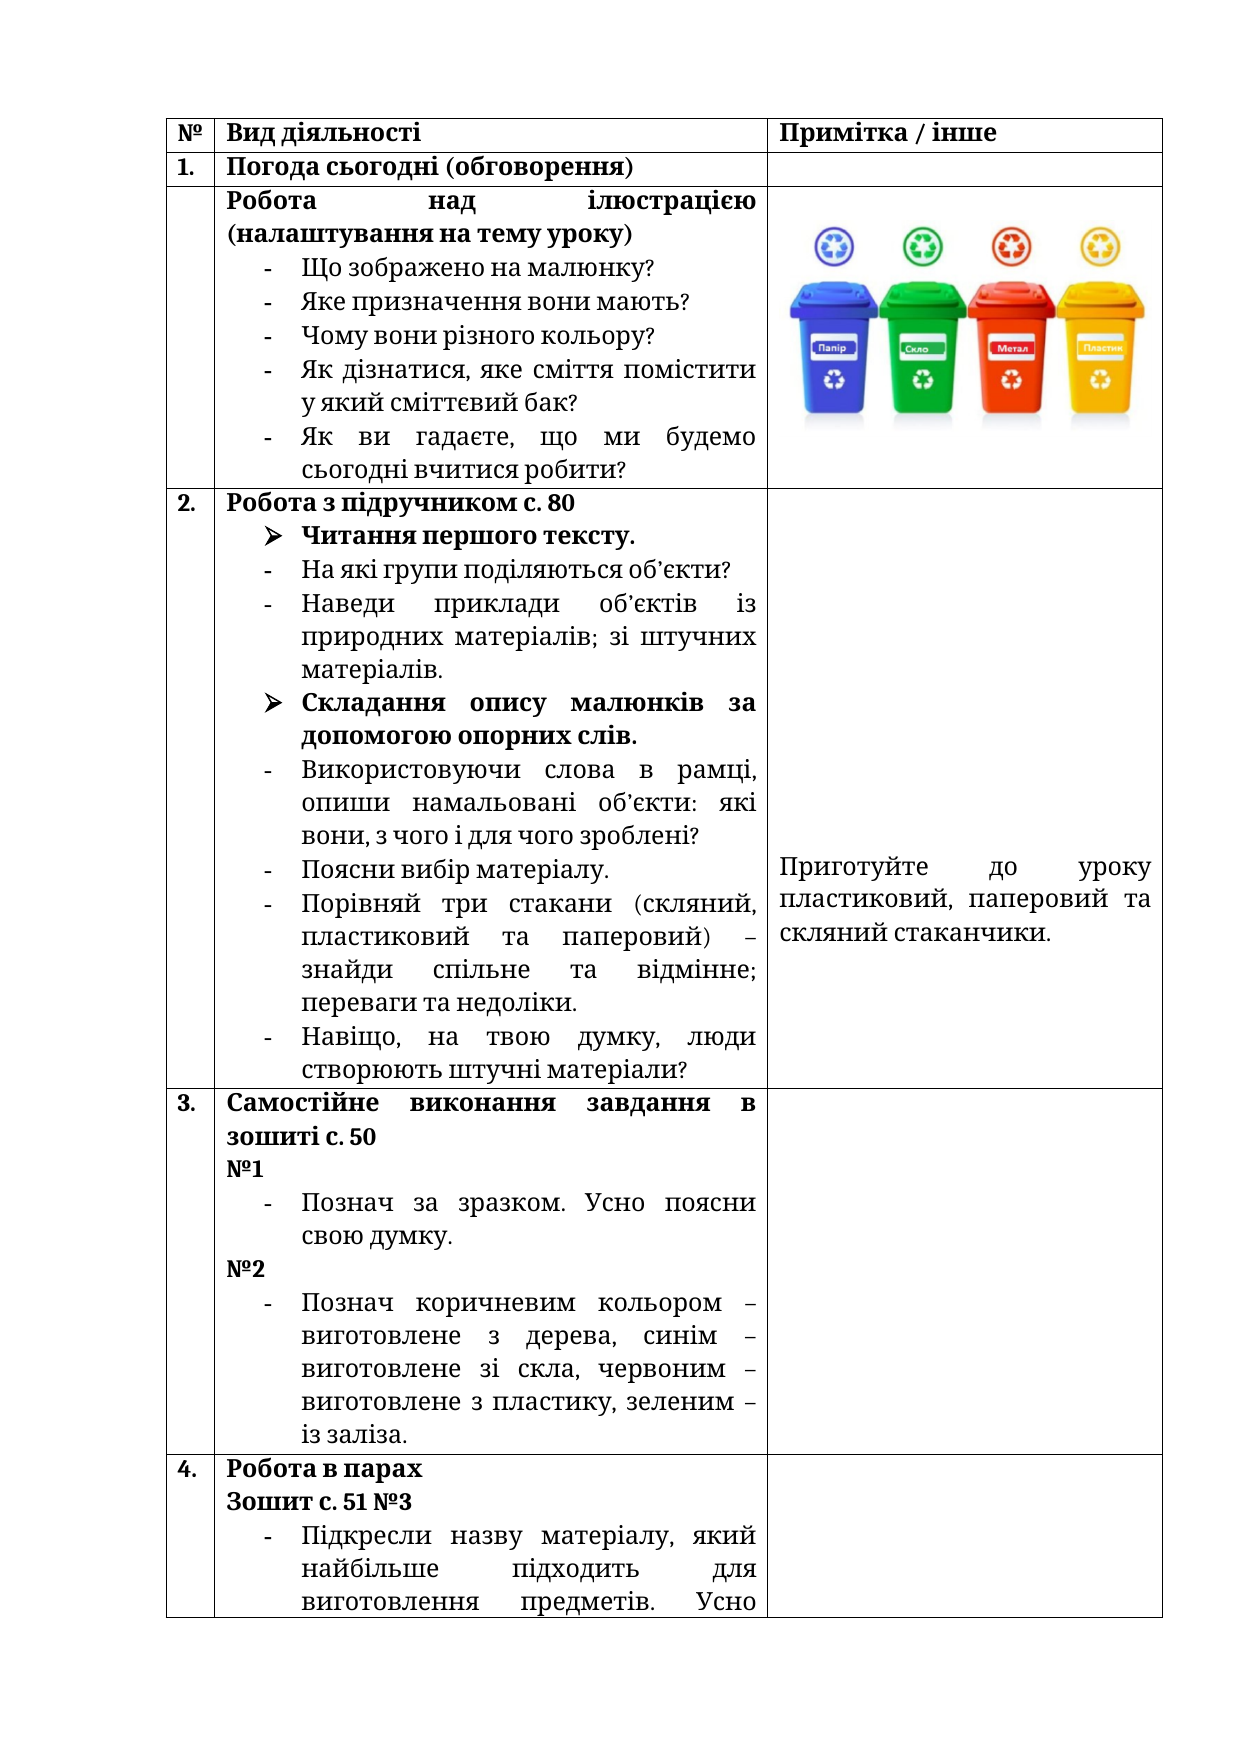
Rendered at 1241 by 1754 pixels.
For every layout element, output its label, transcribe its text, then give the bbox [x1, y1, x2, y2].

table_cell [215, 1455, 767, 1617]
table_cell Робота над ілюстрацією (налаштування на тему уроку) Що зображено на малюнку? Яке призначення вони мають? Чому вони різного кольору? Як дізнатися, яке сміття помістити у який сміттєвий бак? Як ви гадаєте, що ми будемо сьогодні вчитися робити? [215, 187, 767, 488]
table_header № [167, 119, 214, 152]
picture [779, 220, 1152, 437]
table_cell 2. [167, 489, 214, 1088]
table_cell [768, 1089, 1162, 1454]
table_header Примітка / інше [768, 119, 1162, 152]
table_cell 4. [167, 1455, 214, 1617]
table_cell Робота з підручником с. 80 Читання першого тексту. На які групи поділяються об’єкти? Наведи приклади об’єктів із природних матеріалів; зі штучних матеріалів. Складання опису малюнків за допомогою опорних слів. Використовуючи слова в рамці, опиши намальовані об’єкти: які вони, з чого і для чого зроблені? Поясни вибір матеріалу. Порівняй три стакани (скляний, пластиковий та паперовий) – знайди спільне та відмінне; переваги та недоліки. Навіщо, на твою думку, люди створюють штучні матеріали? [215, 489, 767, 1088]
table_cell [768, 153, 1162, 186]
table_cell [167, 187, 214, 488]
table_cell Самостійне виконання завдання в зошиті с. 50 №1 Познач за зразком. Усно поясни свою думку. №2 Познач коричневим кольором – виготовлене з дерева, синім – виготовлене зі скла, червоним – виготовлене з пластику, зеленим – із заліза. [215, 1089, 767, 1454]
table_cell 3. [167, 1089, 214, 1454]
table_cell [768, 187, 1162, 488]
table_cell Приготуйте до уроку пластиковий, паперовий та скляний стаканчики. [768, 489, 1162, 1088]
table_cell 1. [167, 153, 214, 186]
table_header Вид діяльності [215, 119, 767, 152]
table_cell [768, 1455, 1162, 1617]
table_cell Погода сьогодні (обговорення) [215, 153, 767, 186]
